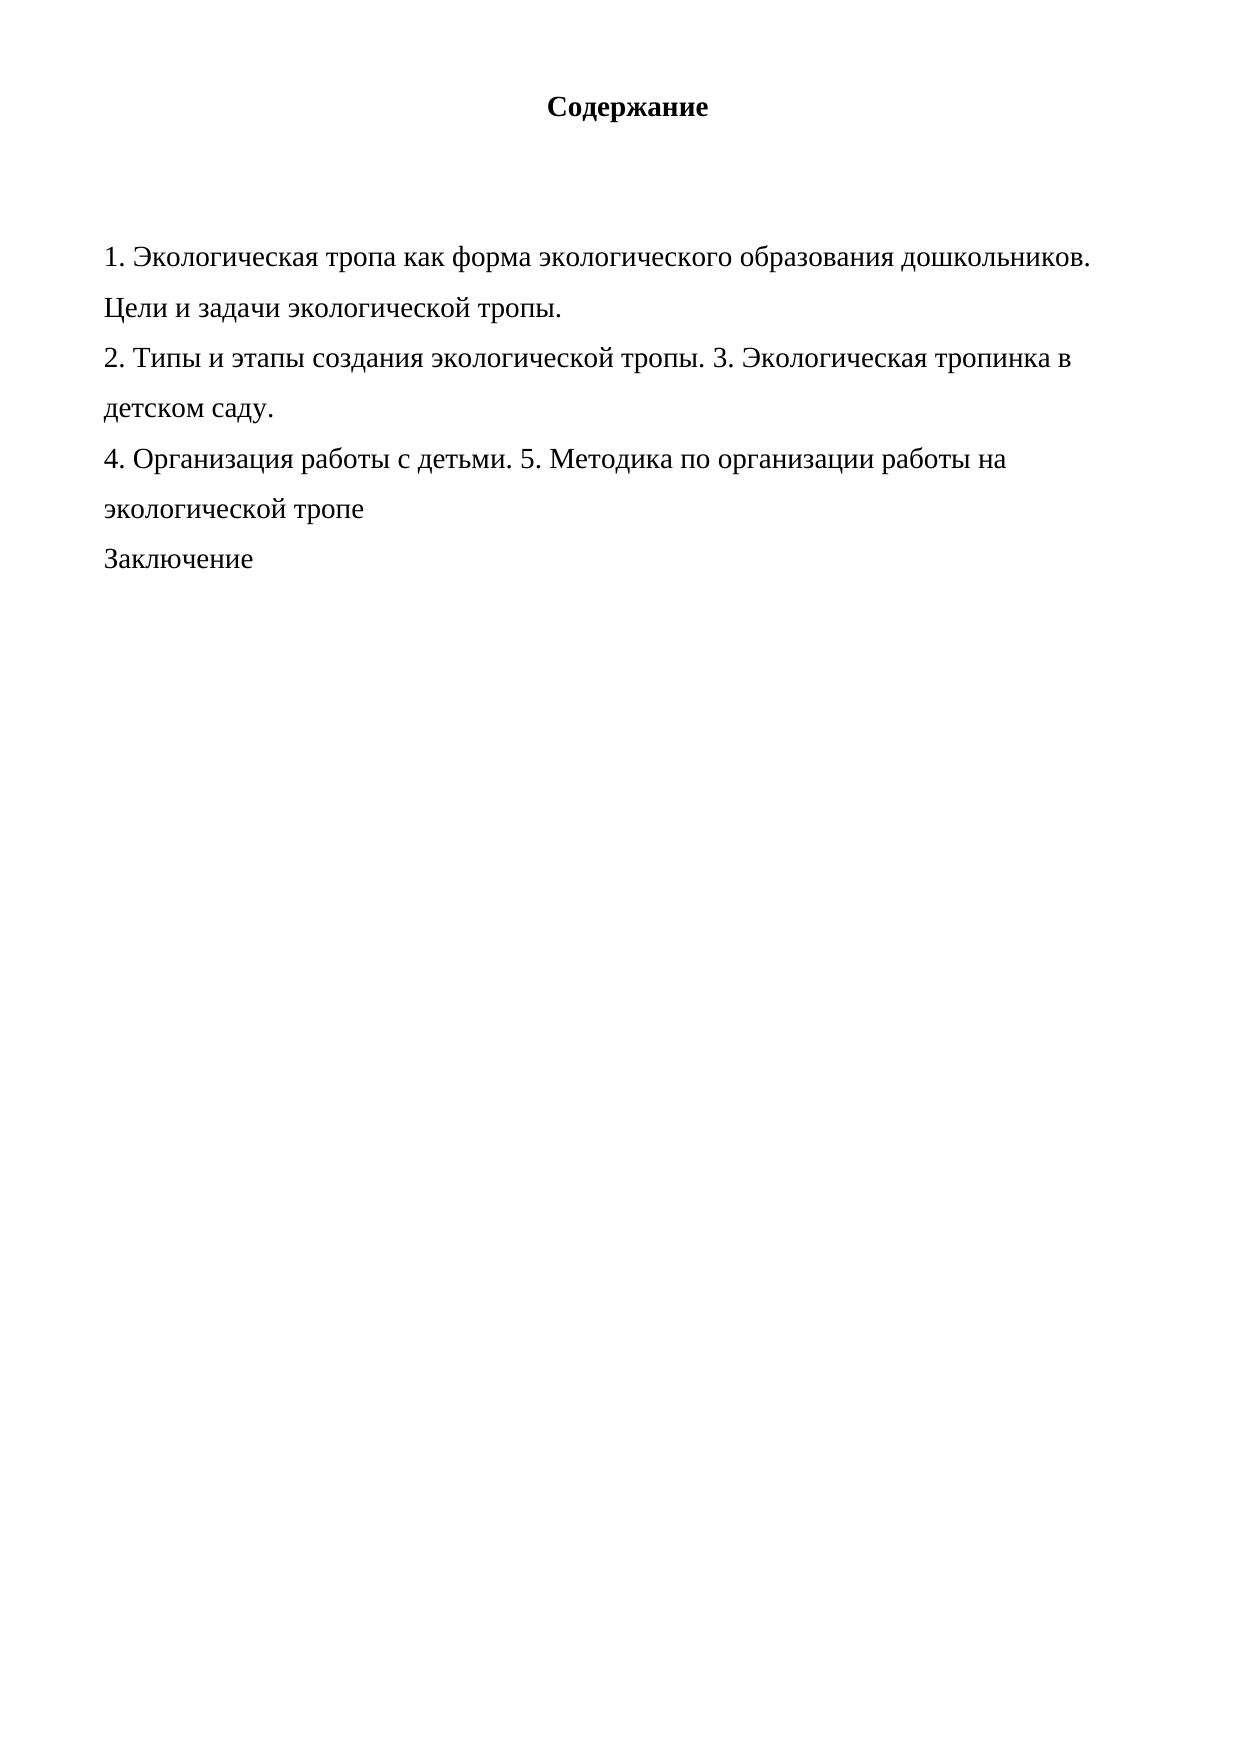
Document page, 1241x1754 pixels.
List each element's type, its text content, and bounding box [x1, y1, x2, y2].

text Заключение [103, 541, 1152, 575]
text 1. Экологическая тропа как форма экологического образования дошкольников. Цели и задачи экологической тропы. [103, 239, 1152, 323]
text 4. Организация работы с детьми. 5. Методика по организации работы на экологической тропе [103, 441, 1152, 525]
text 2. Типы и этапы создания экологической тропы. 3. Экологическая тропинка в детском саду. [103, 340, 1152, 424]
text Содержание [103, 89, 1152, 122]
